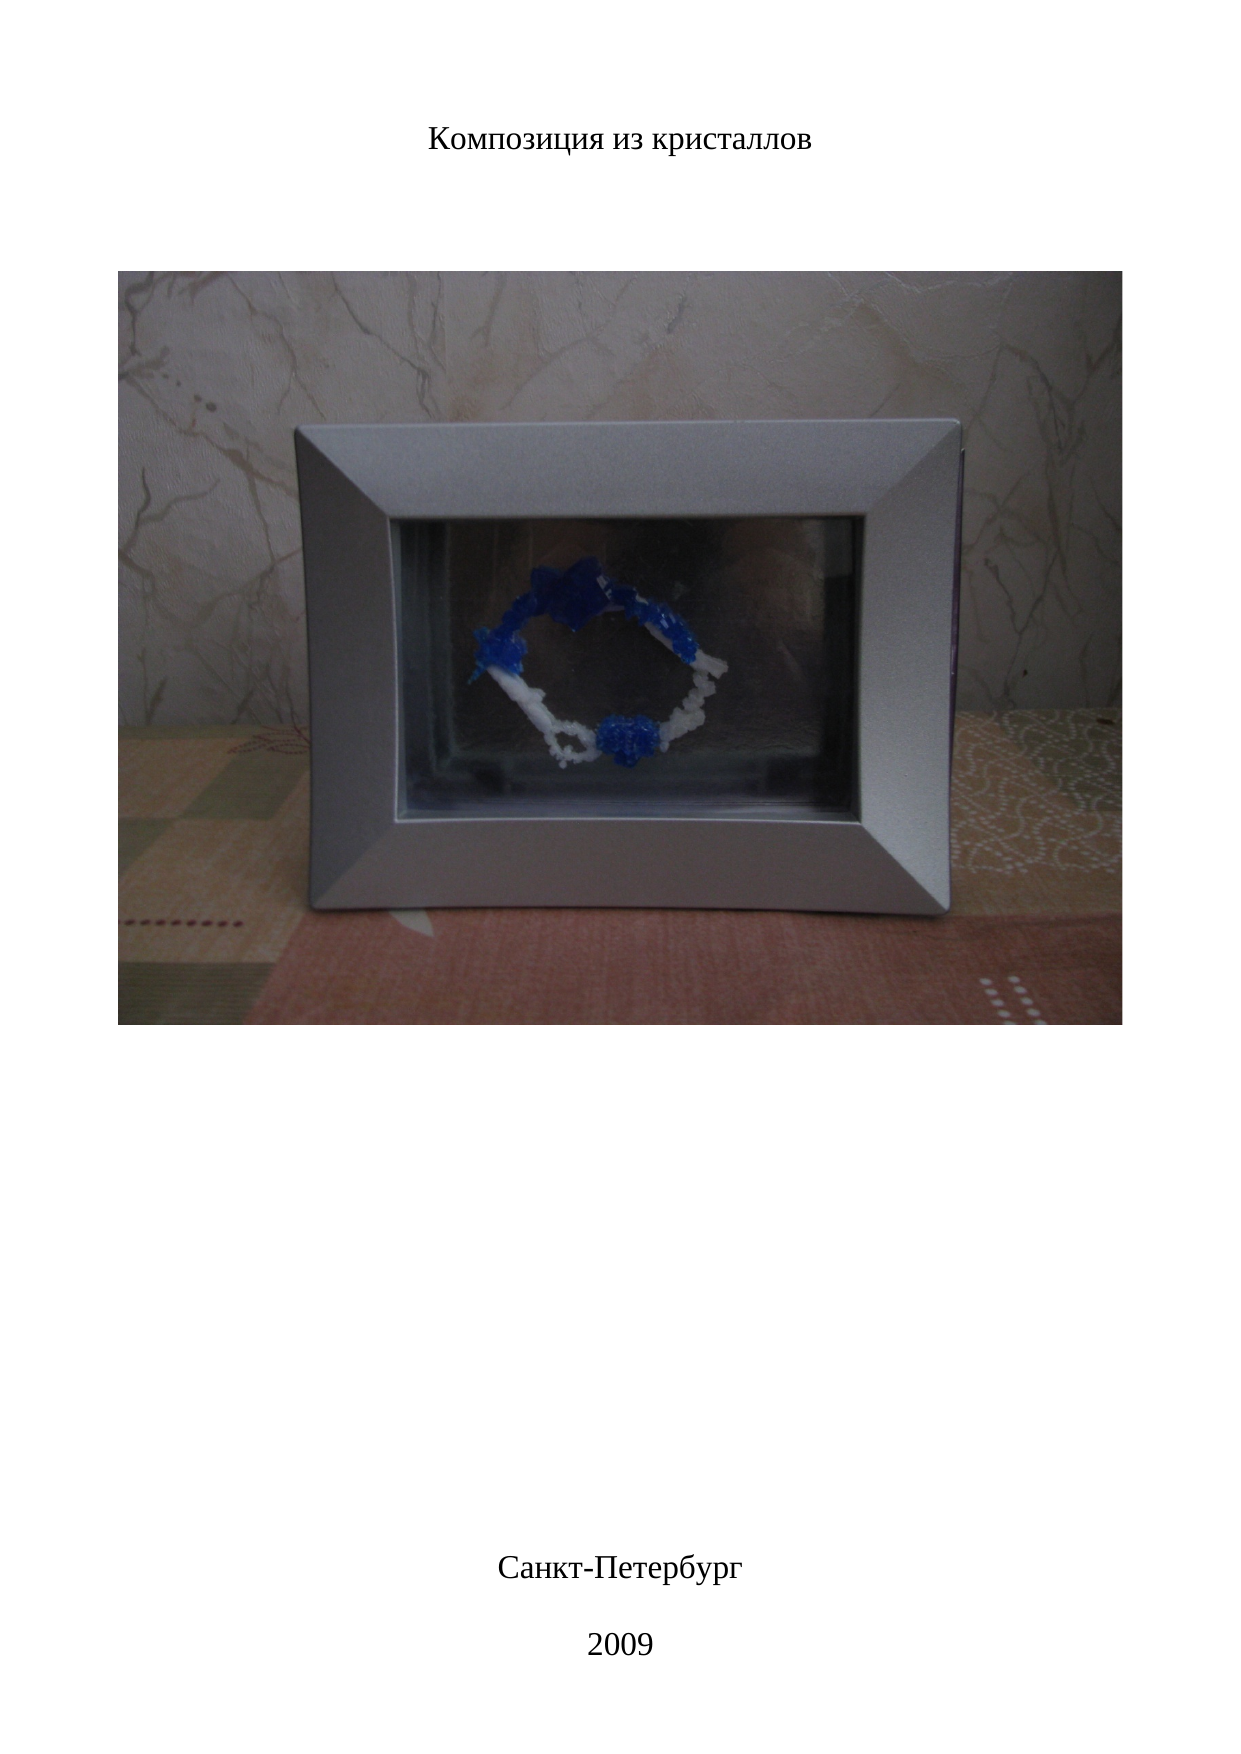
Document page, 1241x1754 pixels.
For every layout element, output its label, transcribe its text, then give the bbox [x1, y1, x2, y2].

text Композиция из кристаллов [118, 118, 1122, 156]
picture [118, 271, 1123, 1025]
text 2009 [118, 1624, 1122, 1662]
text Санкт-Петербург [118, 1547, 1122, 1586]
